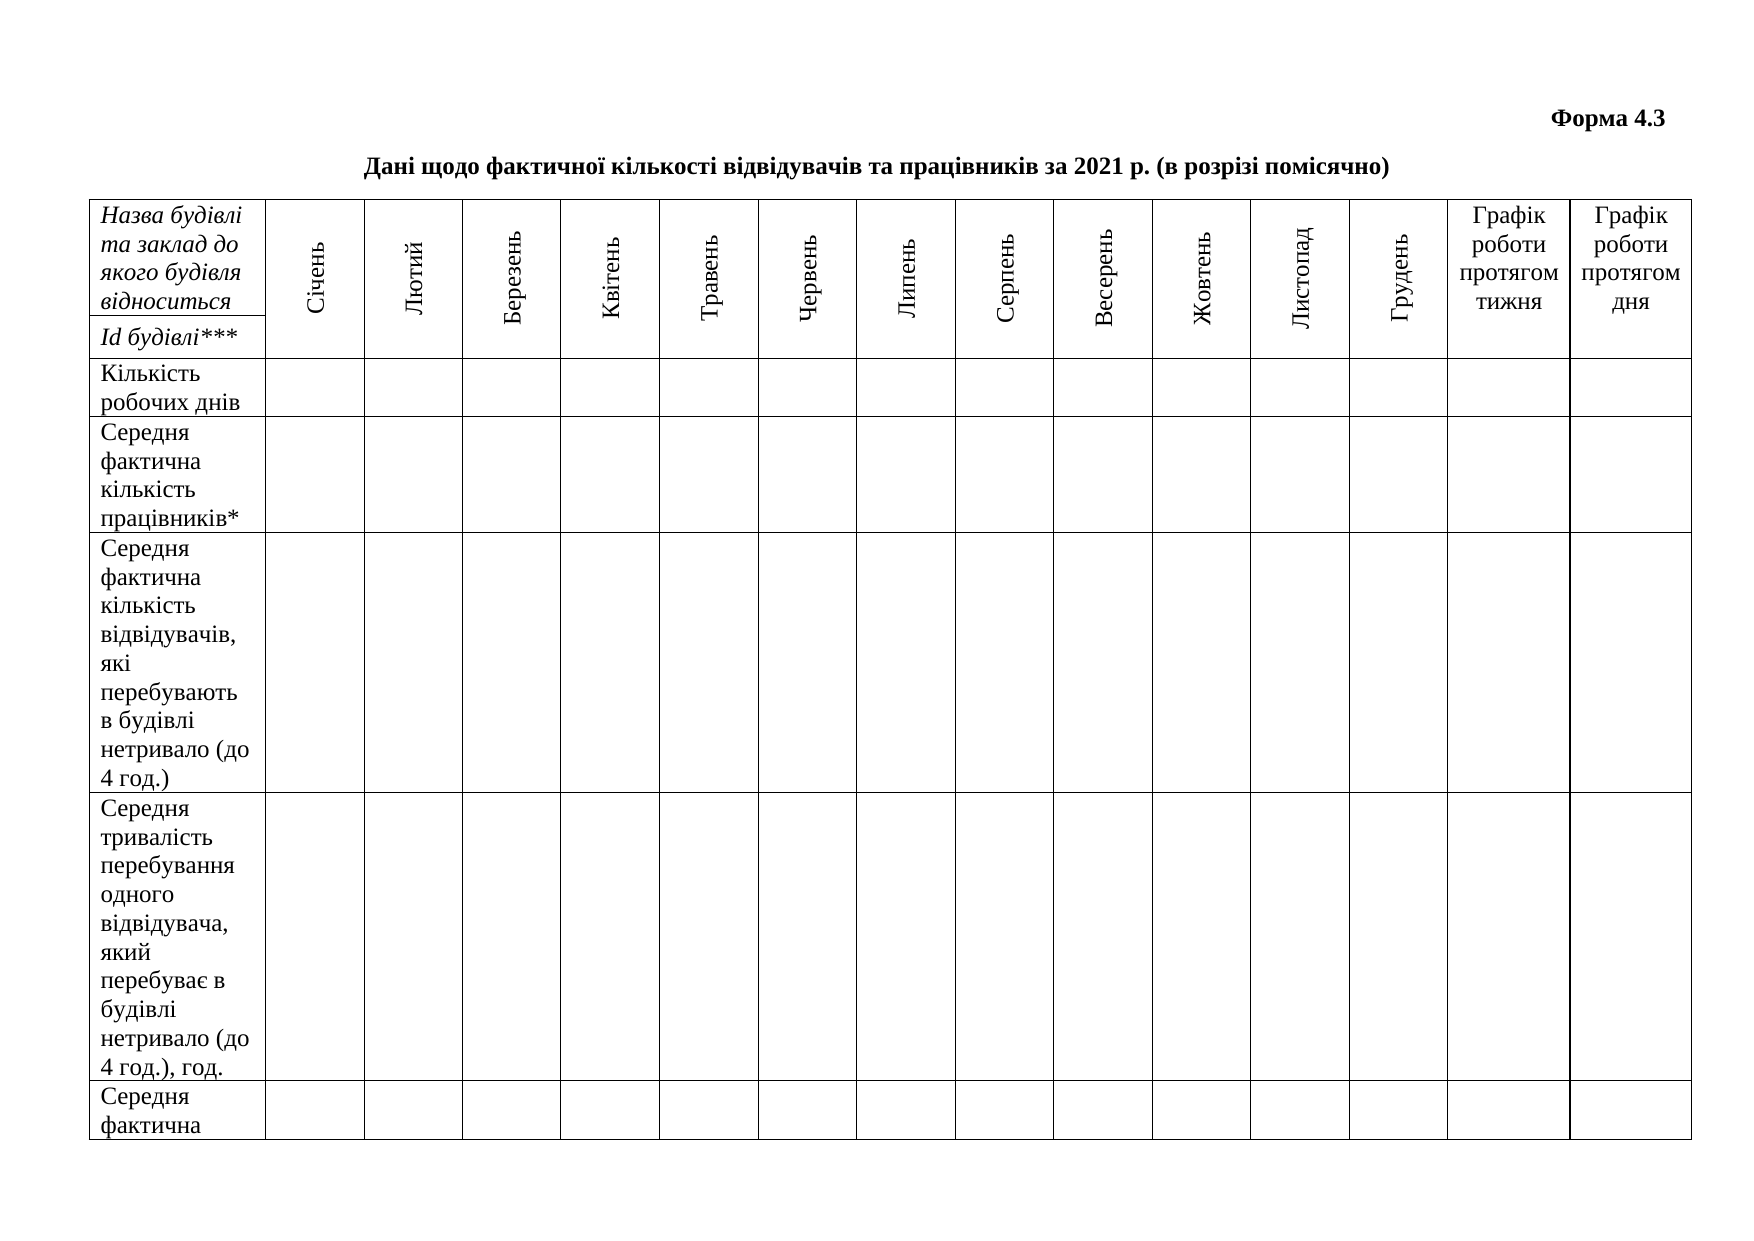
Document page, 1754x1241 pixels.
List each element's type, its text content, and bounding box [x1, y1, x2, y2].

text Дані щодо фактичної кількості відвідувачів та працівників за 2021 р. (в розрізі помісячно) [88, 151, 1665, 180]
table_cell [759, 359, 856, 416]
table_header Графік роботи протягом тижня [1448, 200, 1569, 357]
table_cell [660, 533, 758, 792]
table_cell [561, 359, 659, 416]
table_cell [365, 793, 462, 1080]
table_cell [1153, 793, 1250, 1080]
table_cell [956, 417, 1053, 532]
table_cell [956, 533, 1053, 792]
table_cell Id будівлі*** [90, 316, 265, 357]
table_cell [1251, 417, 1349, 532]
table_cell [1448, 533, 1569, 792]
table_header Липень [857, 200, 955, 357]
table_header Жовтень [1153, 200, 1250, 357]
table_cell [857, 1081, 955, 1139]
table_cell [759, 533, 856, 792]
table_cell [561, 533, 659, 792]
table_cell [1251, 793, 1349, 1080]
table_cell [90, 1081, 265, 1139]
table_cell [956, 1081, 1053, 1139]
table_cell Середня тривалість перебування одного відвідувача, який перебуває в будівлі нетривало (до 4 год.), год. [90, 793, 265, 1080]
table_cell [1153, 533, 1250, 792]
table_cell [1153, 1081, 1250, 1139]
table_cell [1251, 533, 1349, 792]
table_header Січень [266, 200, 364, 357]
table_cell [956, 793, 1053, 1080]
table_cell [365, 1081, 462, 1139]
table_cell [1571, 417, 1691, 532]
text Форма 4.3 [88, 103, 1665, 132]
table_cell [660, 793, 758, 1080]
table_cell [463, 793, 560, 1080]
table_cell [365, 533, 462, 792]
table_cell [266, 359, 364, 416]
table_cell [759, 417, 856, 532]
table_cell [1153, 417, 1250, 532]
table_cell [857, 793, 955, 1080]
table_header Лютий [365, 200, 462, 357]
table_cell [266, 1081, 364, 1139]
table_cell [1571, 793, 1691, 1080]
table_cell [1054, 359, 1152, 416]
table_cell [1054, 417, 1152, 532]
table_cell [1448, 417, 1569, 532]
table_cell [1251, 359, 1349, 416]
table_cell [266, 417, 364, 532]
table_cell [1448, 359, 1569, 416]
table_cell [1448, 793, 1569, 1080]
table_cell [463, 359, 560, 416]
table_header Червень [759, 200, 856, 357]
table_cell [660, 1081, 758, 1139]
table_header Графік роботи протягом дня [1571, 200, 1691, 357]
table_cell [1350, 533, 1447, 792]
table_cell [1350, 359, 1447, 416]
table_cell [1350, 793, 1447, 1080]
table_cell [1571, 533, 1691, 792]
table_cell [660, 359, 758, 416]
table_cell [1054, 793, 1152, 1080]
table_cell [266, 533, 364, 792]
table_cell [561, 793, 659, 1080]
table_cell [266, 793, 364, 1080]
table_cell [1153, 359, 1250, 416]
table_cell [1571, 359, 1691, 416]
table_header Весерень [1054, 200, 1152, 357]
table_cell [660, 417, 758, 532]
table_header Листопад [1251, 200, 1349, 357]
table_cell [463, 417, 560, 532]
table_cell [759, 1081, 856, 1139]
table_header Серпень [956, 200, 1053, 357]
table_cell [463, 533, 560, 792]
table_cell [365, 417, 462, 532]
table_header Квітень [561, 200, 659, 357]
table_cell Середня фактична кількість відвідувачів, які перебувають в будівлі нетривало (до 4 год.) [90, 533, 265, 792]
table_cell [1571, 1081, 1691, 1139]
table_cell [463, 1081, 560, 1139]
table_cell [1054, 1081, 1152, 1139]
table_cell [759, 793, 856, 1080]
table_header Березень [463, 200, 560, 357]
table_header Травень [660, 200, 758, 357]
table_cell Кількість робочих днів [90, 359, 265, 416]
table_cell Середня фактична кількість працівників* [90, 417, 265, 532]
table_cell [365, 359, 462, 416]
table_cell [1350, 417, 1447, 532]
table_cell [857, 417, 955, 532]
table_cell [1251, 1081, 1349, 1139]
table_cell [561, 1081, 659, 1139]
table_cell [561, 417, 659, 532]
table_cell [1054, 533, 1152, 792]
table_cell [956, 359, 1053, 416]
table_header Назва будівлі та заклад до якого будівля відноситься [90, 200, 265, 315]
table_cell [857, 359, 955, 416]
table_cell [1448, 1081, 1569, 1139]
table_cell [1350, 1081, 1447, 1139]
table_cell [857, 533, 955, 792]
table_header Грудень [1350, 200, 1447, 357]
